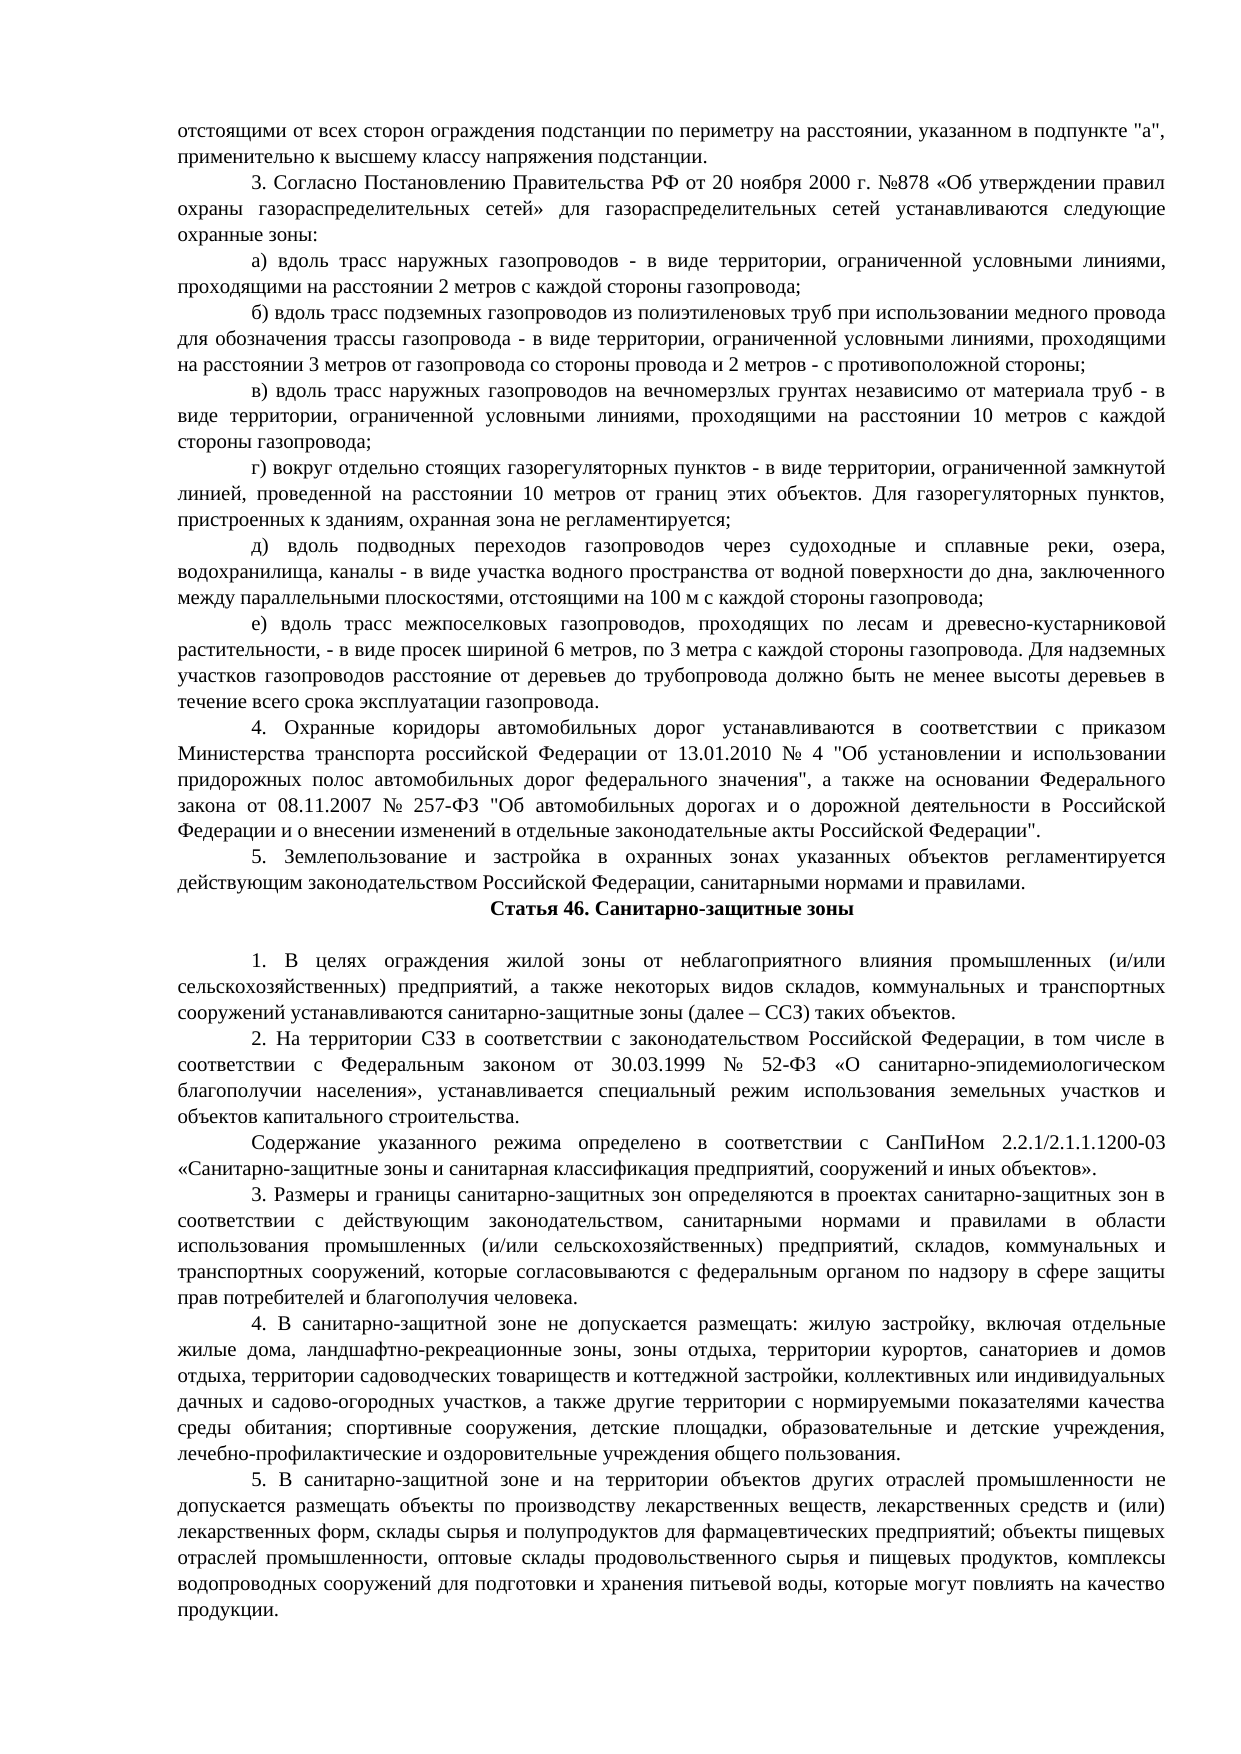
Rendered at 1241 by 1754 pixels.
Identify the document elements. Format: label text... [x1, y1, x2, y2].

text 2. На территории СЗЗ в соответствии с законодательством Российской Федерации, в том числе в соответствии с Федеральным законом от 30.03.1999 № 52-ФЗ «О санитарно-эпидемиологическом благополучии населения», устанавливается специальный режим использования земельных участков и объектов капитального строительства. [177, 1026, 1167, 1128]
text 4. В санитарно-защитной зоне не допускается размещать: жилую застройку, включая отдельные жилые дома, ландшафтно-рекреационные зоны, зоны отдыха, территории курортов, санаториев и домов отдыха, территории садоводческих товариществ и коттеджной застройки, коллективных или индивидуальных дачных и садово-огородных участков, а также другие территории с нормируемыми показателями качества среды обитания; спортивные сооружения, детские площадки, образовательные и детские учреждения, лечебно-профилактические и оздоровительные учреждения общего пользования. [177, 1311, 1167, 1465]
text д) вдоль подводных переходов газопроводов через судоходные и сплавные реки, озера, водохранилища, каналы - в виде участка водного пространства от водной поверхности до дна, заключенного между параллельными плоскостями, отстоящими на 100 м с каждой стороны газопровода; [177, 533, 1167, 609]
text в) вдоль трасс наружных газопроводов на вечномерзлых грунтах независимо от материала труб - в виде территории, ограниченной условными линиями, проходящими на расстоянии 10 метров с каждой стороны газопровода; [177, 377, 1167, 453]
text 5. В санитарно-защитной зоне и на территории объектов других отраслей промышленности не допускается размещать объекты по производству лекарственных веществ, лекарственных средств и (или) лекарственных форм, склады сырья и полупродуктов для фармацевтических предприятий; объекты пищевых отраслей промышленности, оптовые склады продовольственного сырья и пищевых продуктов, комплексы водопроводных сооружений для подготовки и хранения питьевой воды, которые могут повлиять на качество продукции. [177, 1467, 1167, 1621]
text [177, 118, 1167, 168]
text е) вдоль трасс межпоселковых газопроводов, проходящих по лесам и древесно-кустарниковой растительности, - в виде просек шириной 6 метров, по 3 метра с каждой стороны газопровода. Для надземных участков газопроводов расстояние от деревьев до трубопровода должно быть не менее высоты деревьев в течение всего срока эксплуатации газопровода. [177, 611, 1167, 713]
text Статья 46. Санитарно-защитные зоны [177, 896, 1167, 920]
text 3. Размеры и границы санитарно-защитных зон определяются в проектах санитарно-защитных зон в соответствии с действующим законодательством, санитарными нормами и правилами в области использования промышленных (и/или сельскохозяйственных) предприятий, складов, коммунальных и транспортных сооружений, которые согласовываются с федеральным органом по надзору в сфере защиты прав потребителей и благополучия человека. [177, 1182, 1167, 1309]
text а) вдоль трасс наружных газопроводов - в виде территории, ограниченной условными линиями, проходящими на расстоянии 2 метров с каждой стороны газопровода; [177, 248, 1167, 298]
text 1. В целях ограждения жилой зоны от неблагоприятного влияния промышленных (и/или сельскохозяйственных) предприятий, а также некоторых видов складов, коммунальных и транспортных сооружений устанавливаются санитарно-защитные зоны (далее – ССЗ) таких объектов. [177, 948, 1167, 1024]
text Содержание указанного режима определено в соответствии с СанПиНом 2.2.1/2.1.1.1200-03 «Санитарно-защитные зоны и санитарная классификация предприятий, сооружений и иных объектов». [177, 1130, 1167, 1180]
text 3. Согласно Постановлению Правительства РФ от 20 ноября 2000 г. №878 «Об утверждении правил охраны газораспределительных сетей» для газораспределительных сетей устанавливаются следующие охранные зоны: [177, 170, 1167, 246]
text б) вдоль трасс подземных газопроводов из полиэтиленовых труб при использовании медного провода для обозначения трассы газопровода - в виде территории, ограниченной условными линиями, проходящими на расстоянии 3 метров от газопровода со стороны провода и 2 метров - с противоположной стороны; [177, 300, 1167, 376]
text 4. Охранные коридоры автомобильных дорог устанавливаются в соответствии с приказом Министерства транспорта российской Федерации от 13.01.2010 № 4 "Об установлении и использовании придорожных полос автомобильных дорог федерального значения", а также на основании Федерального закона от 08.11.2007 № 257-ФЗ "Об автомобильных дорогах и о дорожной деятельности в Российской Федерации и о внесении изменений в отдельные законодательные акты Российской Федерации". [177, 715, 1167, 842]
text г) вокруг отдельно стоящих газорегуляторных пунктов - в виде территории, ограниченной замкнутой линией, проведенной на расстоянии 10 метров от границ этих объектов. Для газорегуляторных пунктов, пристроенных к зданиям, охранная зона не регламентируется; [177, 455, 1167, 531]
text 5. Землепользование и застройка в охранных зонах указанных объектов регламентируется действующим законодательством Российской Федерации, санитарными нормами и правилами. [177, 844, 1167, 894]
